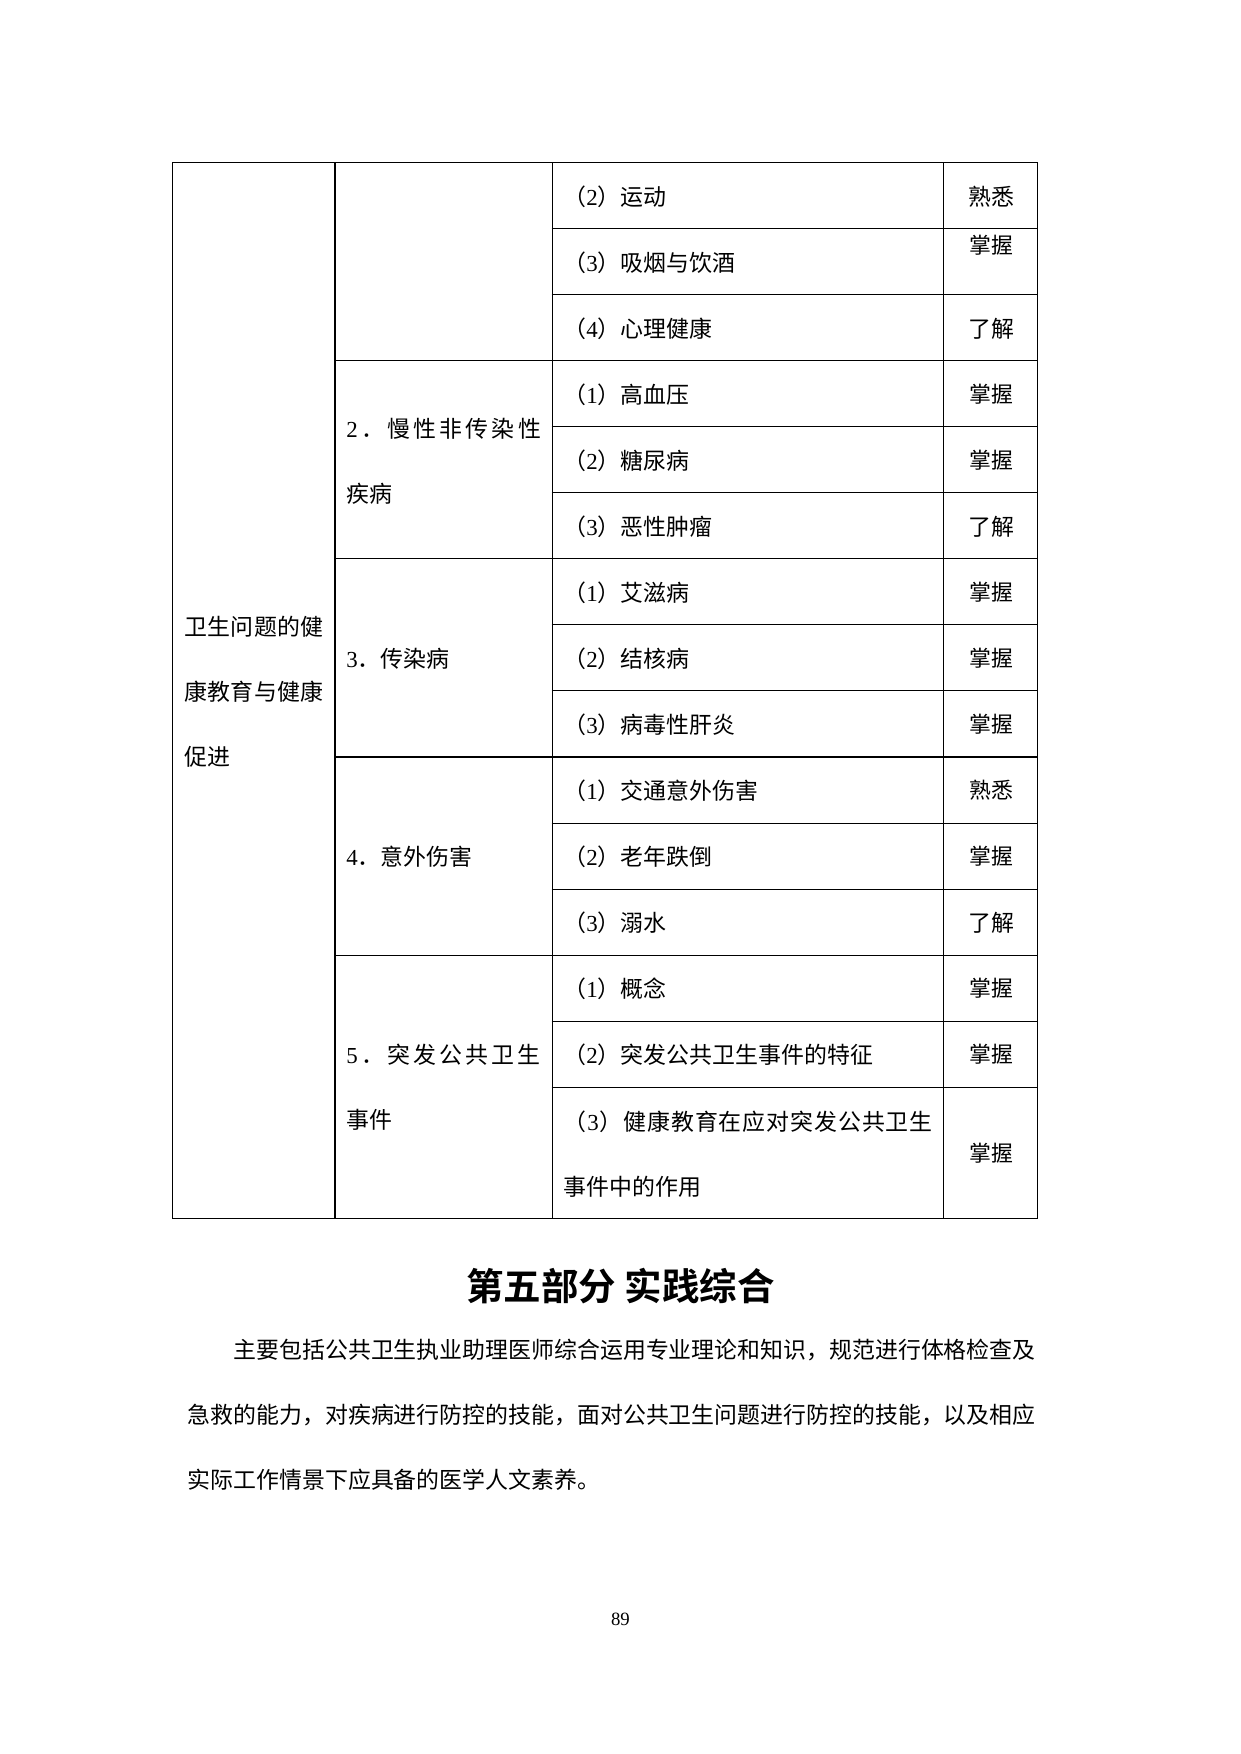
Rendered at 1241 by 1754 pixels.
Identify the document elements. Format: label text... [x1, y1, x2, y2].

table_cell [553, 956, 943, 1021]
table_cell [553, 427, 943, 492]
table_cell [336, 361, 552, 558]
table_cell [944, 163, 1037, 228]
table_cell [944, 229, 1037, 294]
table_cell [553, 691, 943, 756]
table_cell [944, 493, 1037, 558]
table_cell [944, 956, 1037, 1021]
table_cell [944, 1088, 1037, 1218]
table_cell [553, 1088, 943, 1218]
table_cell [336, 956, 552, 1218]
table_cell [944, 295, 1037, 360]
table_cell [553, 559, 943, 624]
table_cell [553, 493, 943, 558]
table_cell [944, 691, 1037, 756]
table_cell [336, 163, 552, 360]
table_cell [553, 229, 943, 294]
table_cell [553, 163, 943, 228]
text 主要包括公共卫生执业助理医师综合运用专业理论和知识，规范进行体格检查及急救的能力，对疾病进行防控的技能，面对公共卫生问题进行防控的技能，以及相应实际工作情景下应具备的医学人文素养。 [187, 1316, 1053, 1511]
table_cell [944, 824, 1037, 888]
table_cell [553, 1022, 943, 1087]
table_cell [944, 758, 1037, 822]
text 第五部分 实践综合 [187, 1251, 1053, 1316]
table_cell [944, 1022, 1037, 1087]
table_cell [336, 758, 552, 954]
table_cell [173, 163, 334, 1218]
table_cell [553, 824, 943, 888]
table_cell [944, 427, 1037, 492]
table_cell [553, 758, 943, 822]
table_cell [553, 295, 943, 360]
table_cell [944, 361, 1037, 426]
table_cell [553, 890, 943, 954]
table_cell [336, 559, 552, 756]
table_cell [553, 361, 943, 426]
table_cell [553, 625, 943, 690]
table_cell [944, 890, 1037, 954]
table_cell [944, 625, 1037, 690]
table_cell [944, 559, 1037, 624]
